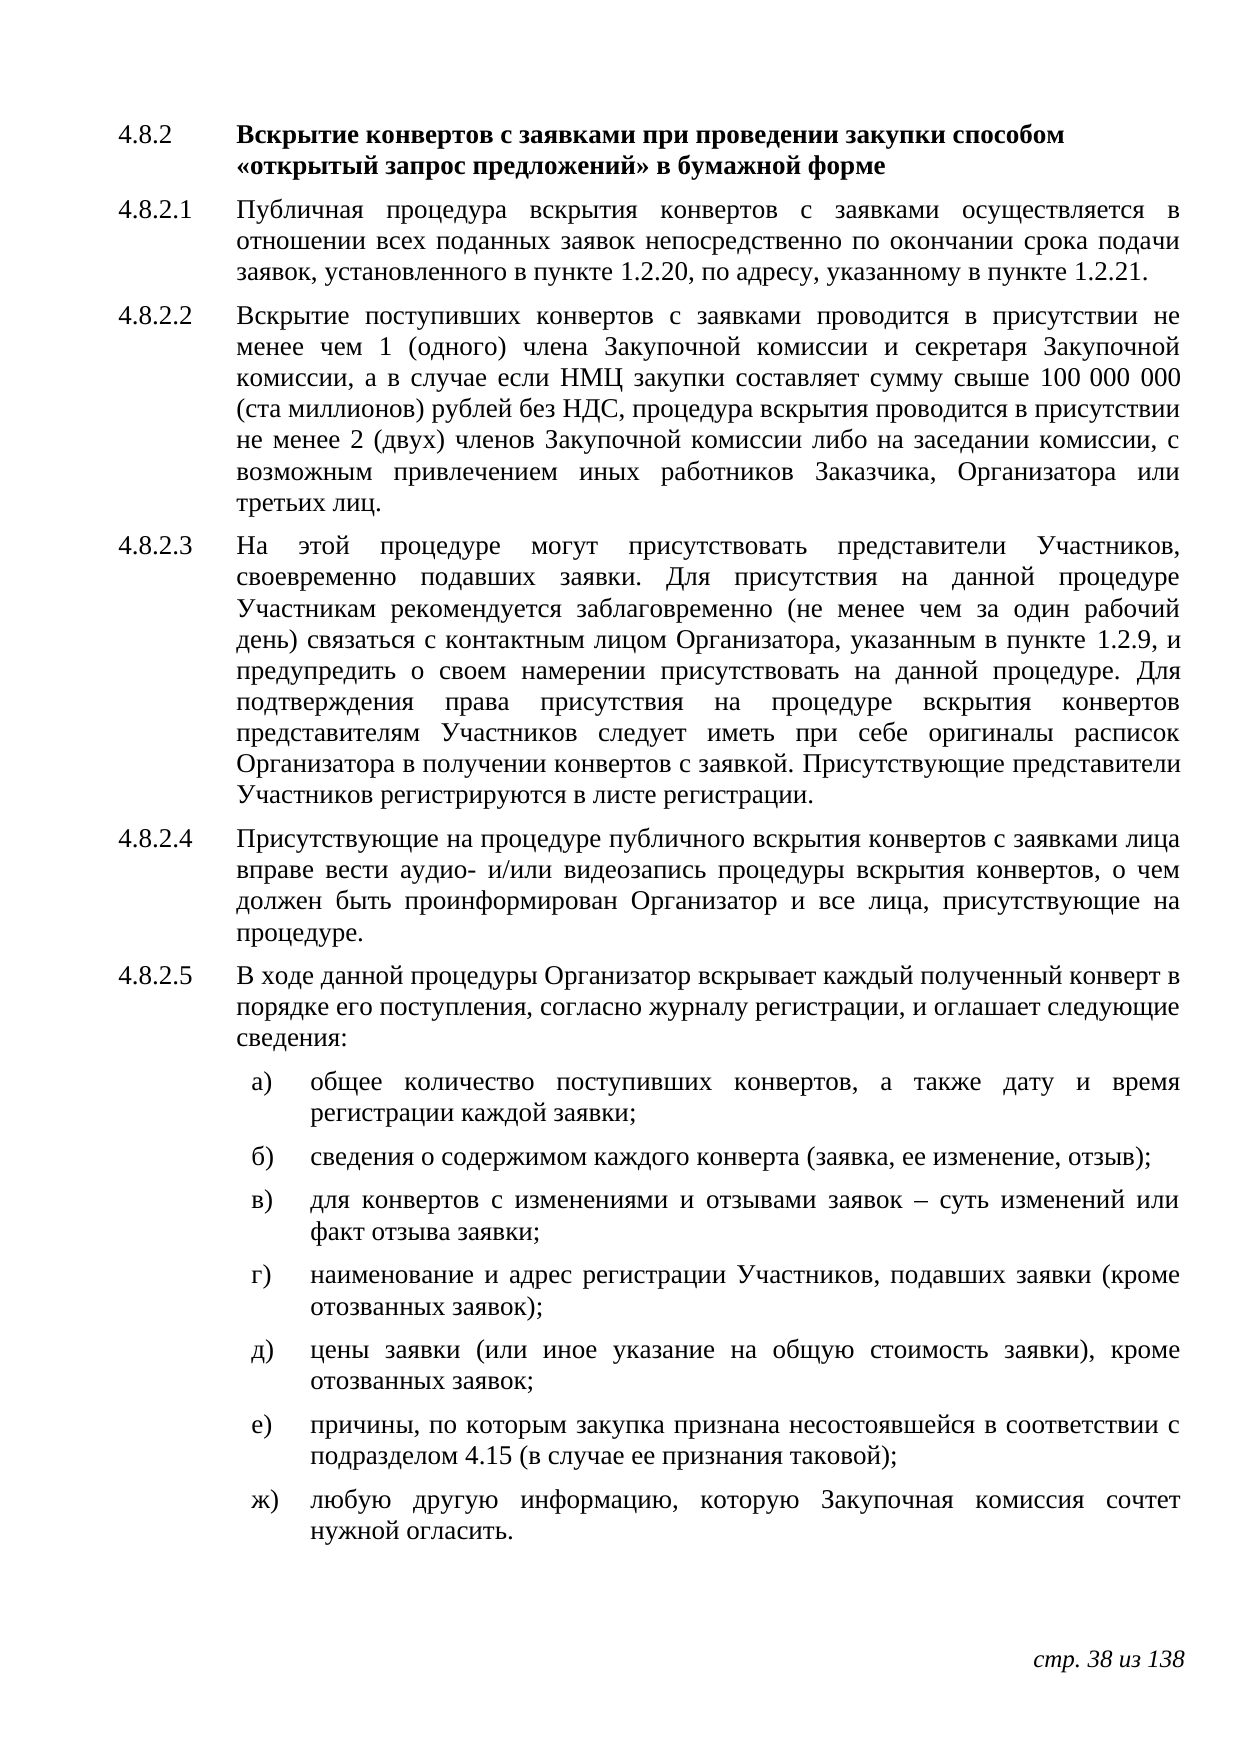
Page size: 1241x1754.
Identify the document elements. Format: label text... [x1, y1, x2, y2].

list В ходе данной процедуры Организатор вскрывает каждый полученный конверт в порядке его поступления, согласно журналу регистрации, и оглашает следующие сведения: [118, 959, 1181, 1053]
list Присутствующие на процедуре публичного вскрытия конвертов с заявками лица вправе вести аудио- и/или видеозапись процедуры вскрытия конвертов, о чем должен быть проинформирован Организатор и все лица, присутствующие на процедуре. [118, 822, 1181, 947]
text общее количество поступивших конвертов, а также дату и время регистрации каждой заявки; [251, 1065, 1181, 1127]
list Публичная процедура вскрытия конвертов с заявками осуществляется в отношении всех поданных заявок непосредственно по окончании срока подачи заявок, установленного в пункте 1.2.20, по адресу, указанному в пункте 1.2.21. [118, 193, 1181, 286]
text Вскрытие конвертов с заявками при проведении закупки способом «открытый запрос предложений» в бумажной форме [118, 118, 1181, 180]
text причины, по которым закупка признана несостоявшейся в соответствии с подразделом 4.15 (в случае ее признания таковой); [251, 1408, 1181, 1470]
text для конвертов с изменениями и отзывами заявок – суть изменений или факт отзыва заявки; [251, 1184, 1181, 1246]
text сведения о содержимом каждого конверта (заявка, ее изменение, отзыв); [251, 1140, 1181, 1171]
text цены заявки (или иное указание на общую стоимость заявки), кроме отозванных заявок; [251, 1333, 1181, 1396]
list На этой процедуре могут присутствовать представители Участников, своевременно подавших заявки. Для присутствия на данной процедуре Участникам рекомендуется заблаговременно (не менее чем за один рабочий день) связаться с контактным лицом Организатора, указанным в пункте 1.2.9, и предупредить о своем намерении присутствовать на данной процедуре. Для подтверждения права присутствия на процедуре вскрытия конвертов представителям Участников следует иметь при себе оригиналы расписок Организатора в получении конвертов с заявкой. Присутствующие представители Участников регистрируются в листе регистрации. [118, 529, 1181, 810]
list Вскрытие поступивших конвертов с заявками проводится в присутствии не менее чем 1 (одного) члена Закупочной комиссии и секретаря Закупочной комиссии, а в случае если НМЦ закупки составляет сумму свыше 100 000 000 (ста миллионов) рублей без НДС, процедура вскрытия проводится в присутствии не менее 2 (двух) членов Закупочной комиссии либо на заседании комиссии, с возможным привлечением иных работников Заказчика, Организатора или третьих лиц. [118, 299, 1181, 517]
text наименование и адрес регистрации Участников, подавших заявки (кроме отозванных заявок); [251, 1258, 1181, 1321]
text любую другую информацию, которую Закупочная комиссия сочтет нужной огласить. [251, 1483, 1181, 1545]
